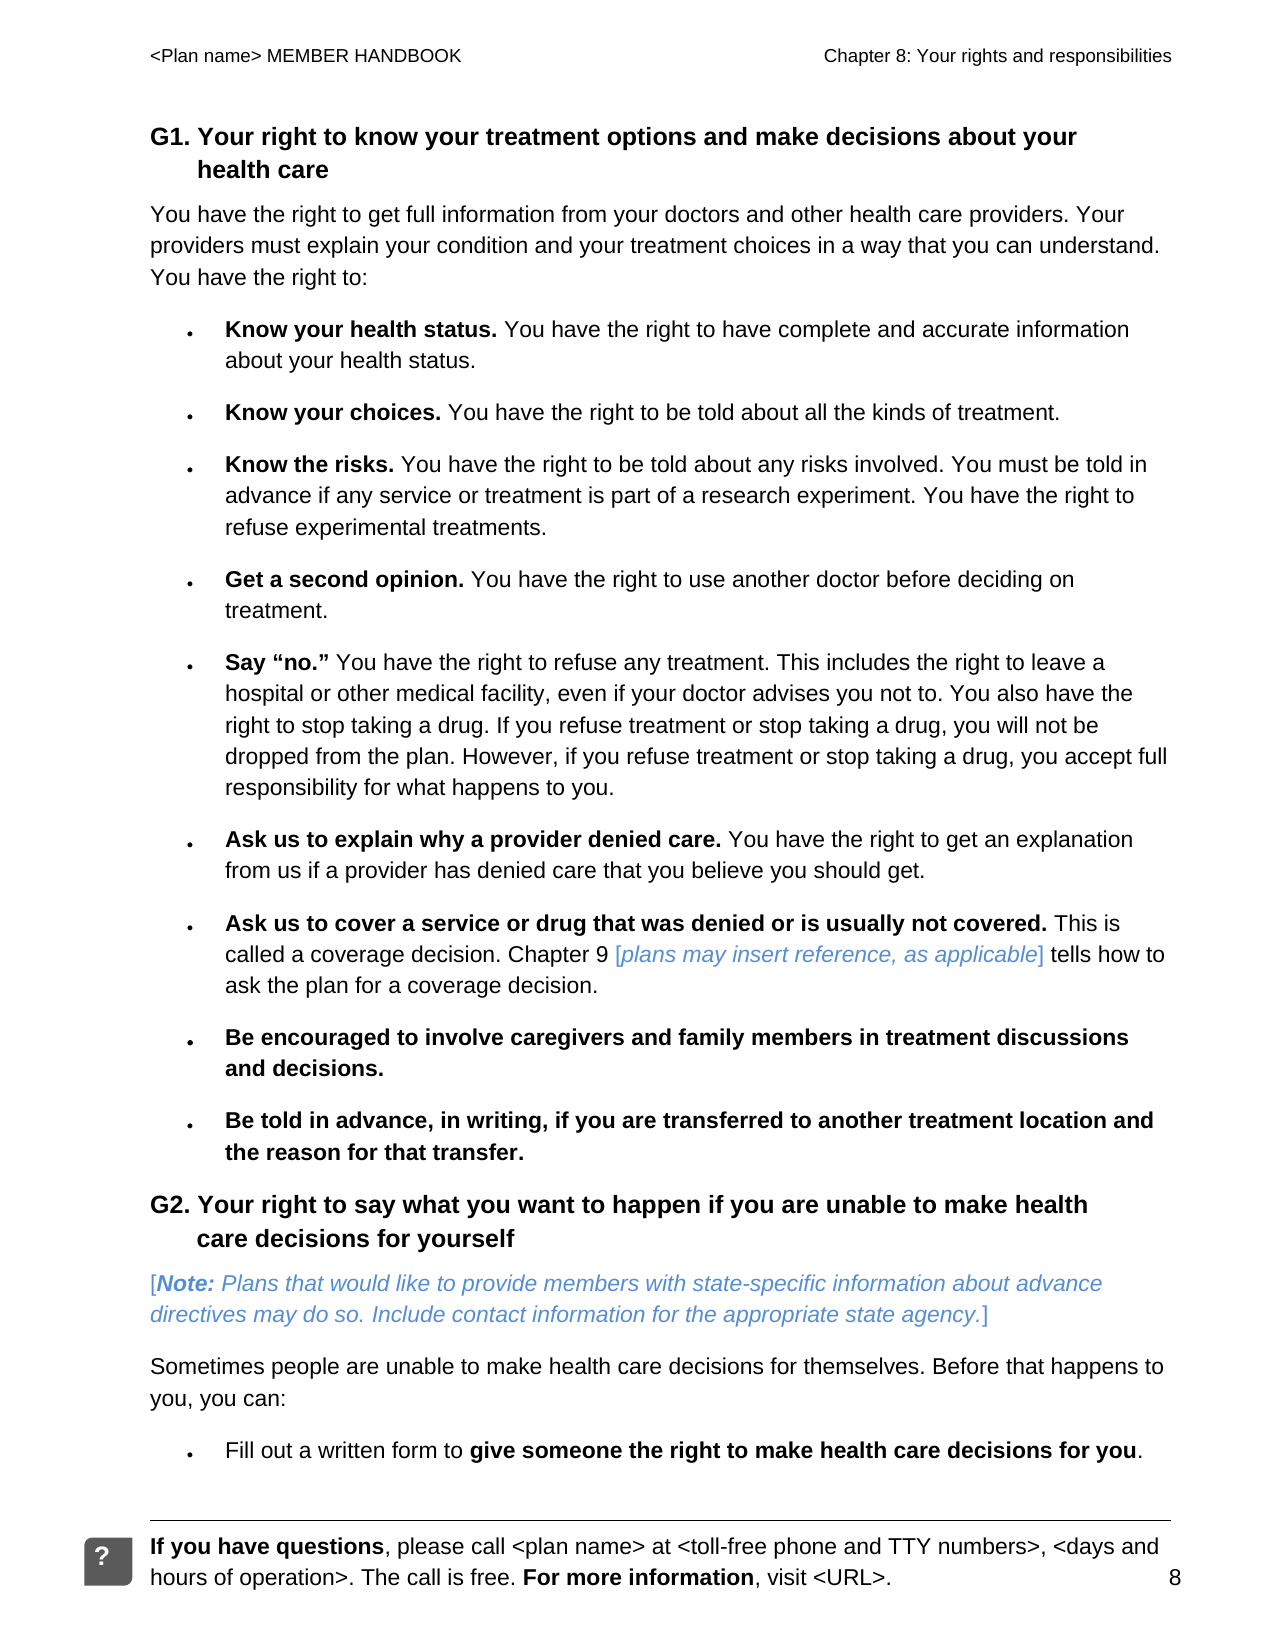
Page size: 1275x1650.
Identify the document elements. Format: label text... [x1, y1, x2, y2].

text You have the right to get full information from your doctors and other health care providers. Your providers must explain your condition and your treatment choices in a way that you can understand. You have the right to: [150, 198, 1171, 291]
list Be encouraged to involve caregivers and family members in treatment discussions and decisions. [187, 1021, 1171, 1083]
list Be told in advance, in writing, if you are transferred to another treatment location and the reason for that transfer. [187, 1104, 1171, 1166]
text Sometimes people are unable to make health care decisions for themselves. Before that happens to you, you can: [150, 1350, 1171, 1412]
subtitle G1. Your right to know your treatment options and make decisions about your health care [150, 118, 1096, 185]
list Know your choices. You have the right to be told about all the kinds of treatment. [187, 396, 1171, 427]
list Say “no.” You have the right to refuse any treatment. This includes the right to leave a hospital or other medical facility, even if your doctor advises you not to. You also have the right to stop taking a drug. If you refuse treatment or stop taking a drug, you will not be dropped from the plan. However, if you refuse treatment or stop taking a drug, you accept full responsibility for what happens to you. [187, 646, 1171, 802]
subtitle G2. Your right to say what you want to happen if you are unable to make health care decisions for yourself [150, 1187, 1096, 1254]
list Ask us to cover a service or drug that was denied or is usually not covered. This is called a coverage decision. Chapter 9 [plans may insert reference, as applicable] tells how to ask the plan for a coverage decision. [187, 906, 1171, 1000]
list Fill out a written form to give someone the right to make health care decisions for you. [187, 1433, 1171, 1464]
list Get a second opinion. You have the right to use another doctor before deciding on treatment. [187, 562, 1171, 625]
list Know your health status. You have the right to have complete and accurate information about your health status. [187, 312, 1171, 375]
list Know the risks. You have the right to be told about any risks involved. You must be told in advance if any service or treatment is part of a research experiment. You have the right to refuse experimental treatments. [187, 448, 1171, 541]
list Ask us to explain why a provider denied care. You have the right to get an explanation from us if a provider has denied care that you believe you should get. [187, 823, 1171, 885]
text [Note: Plans that would like to provide members with state-specific information about advance directives may do so. Include contact information for the appropriate state agency.] [150, 1266, 1171, 1329]
